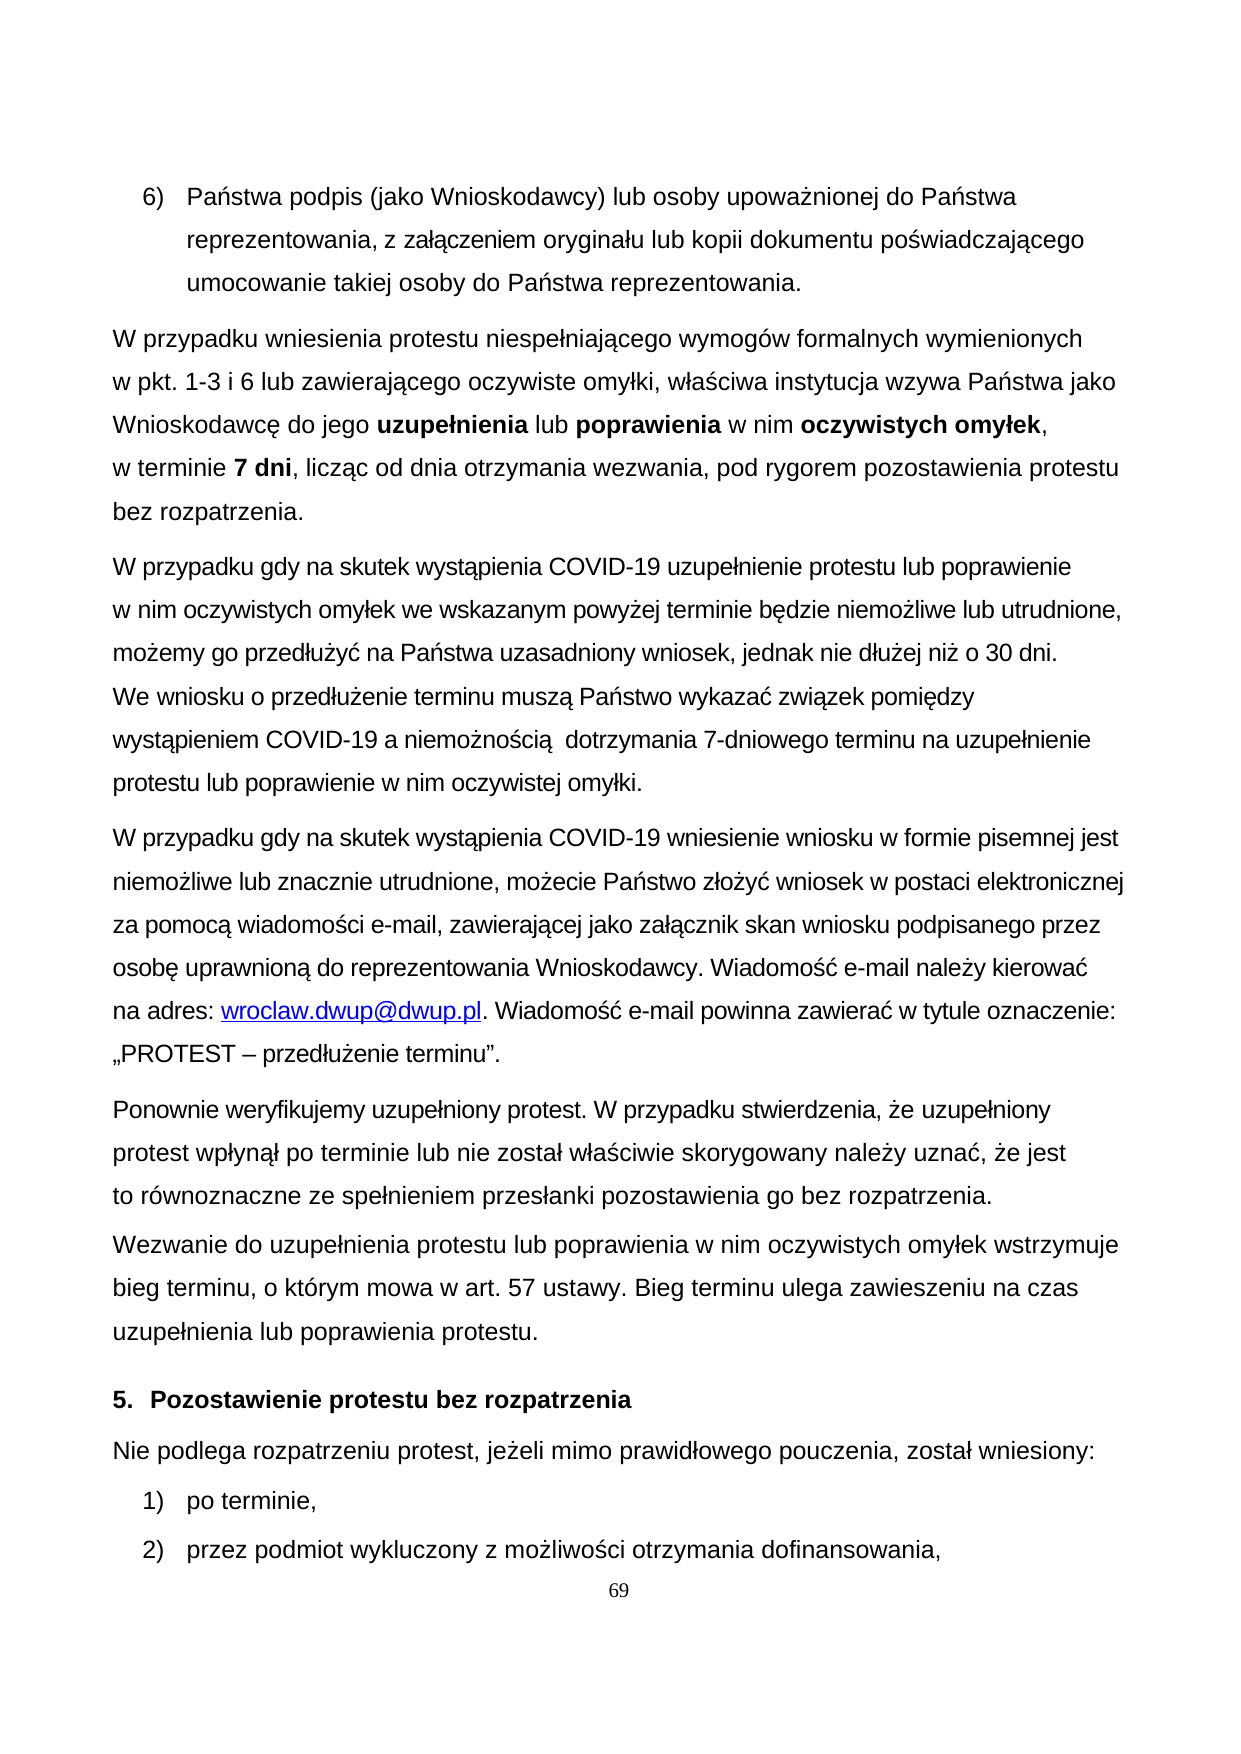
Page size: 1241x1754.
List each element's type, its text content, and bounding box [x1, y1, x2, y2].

text Nie podlega rozpatrzeniu protest, jeżeli mimo prawidłowego pouczenia, został wniesiony: [112, 1436, 1125, 1465]
text W przypadku wniesienia protestu niespełniającego wymogów formalnych wymienionych w pkt. 1-3 i 6 lub zawierającego oczywiste omyłki, właściwa instytucja wzywa Państwa jako Wnioskodawcę do jego uzupełnienia lub poprawienia w nim oczywistych omyłek, w terminie 7 dni, licząc od dnia otrzymania wezwania, pod rygorem pozostawienia protestu bez rozpatrzenia. [112, 324, 1125, 525]
text Ponownie weryfikujemy uzupełniony protest. W przypadku stwierdzenia, że uzupełniony protest wpłynął po terminie lub nie został właściwie skorygowany należy uznać, że jest to równoznaczne ze spełnieniem przesłanki pozostawienia go bez rozpatrzenia. [112, 1094, 1125, 1209]
list przez podmiot wykluczony z możliwości otrzymania dofinansowania, [142, 1535, 1125, 1564]
text W przypadku gdy na skutek wystąpienia COVID-19 uzupełnienie protestu lub poprawienie w nim oczywistych omyłek we wskazanym powyżej terminie będzie niemożliwe lub utrudnione, możemy go przedłużyć na Państwa uzasadniony wniosek, jednak nie dłużej niż o 30 dni. We wniosku o przedłużenie terminu muszą Państwo wykazać związek pomiędzy wystąpieniem COVID-19 a niemożnością dotrzymania 7-dniowego terminu na uzupełnienie protestu lub poprawienie w nim oczywistej omyłki. [112, 552, 1125, 796]
text W przypadku gdy na skutek wystąpienia COVID-19 wniesienie wniosku w formie pisemnej jest niemożliwe lub znacznie utrudnione, możecie Państwo złożyć wniosek w postaci elektronicznej za pomocą wiadomości e-mail, zawierającej jako załącznik skan wniosku podpisanego przez osobę uprawnioną do reprezentowania Wnioskodawcy. Wiadomość e-mail należy kierować na adres: wroclaw.dwup@dwup.pl. Wiadomość e-mail powinna zawierać w tytule oznaczenie: „PROTEST – przedłużenie terminu”. [112, 823, 1125, 1068]
subtitle Pozostawienie protestu bez rozpatrzenia [112, 1384, 1125, 1413]
list po terminie, [142, 1486, 1125, 1514]
text Wezwanie do uzupełnienia protestu lub poprawienia w nim oczywistych omyłek wstrzymuje bieg terminu, o którym mowa w art. 57 ustawy. Bieg terminu ulega zawieszeniu na czas uzupełnienia lub poprawienia protestu. [112, 1230, 1125, 1345]
list Państwa podpis (jako Wnioskodawcy) lub osoby upoważnionej do Państwa reprezentowania, z załączeniem oryginału lub kopii dokumentu poświadczającego umocowanie takiej osoby do Państwa reprezentowania. [142, 182, 1125, 297]
